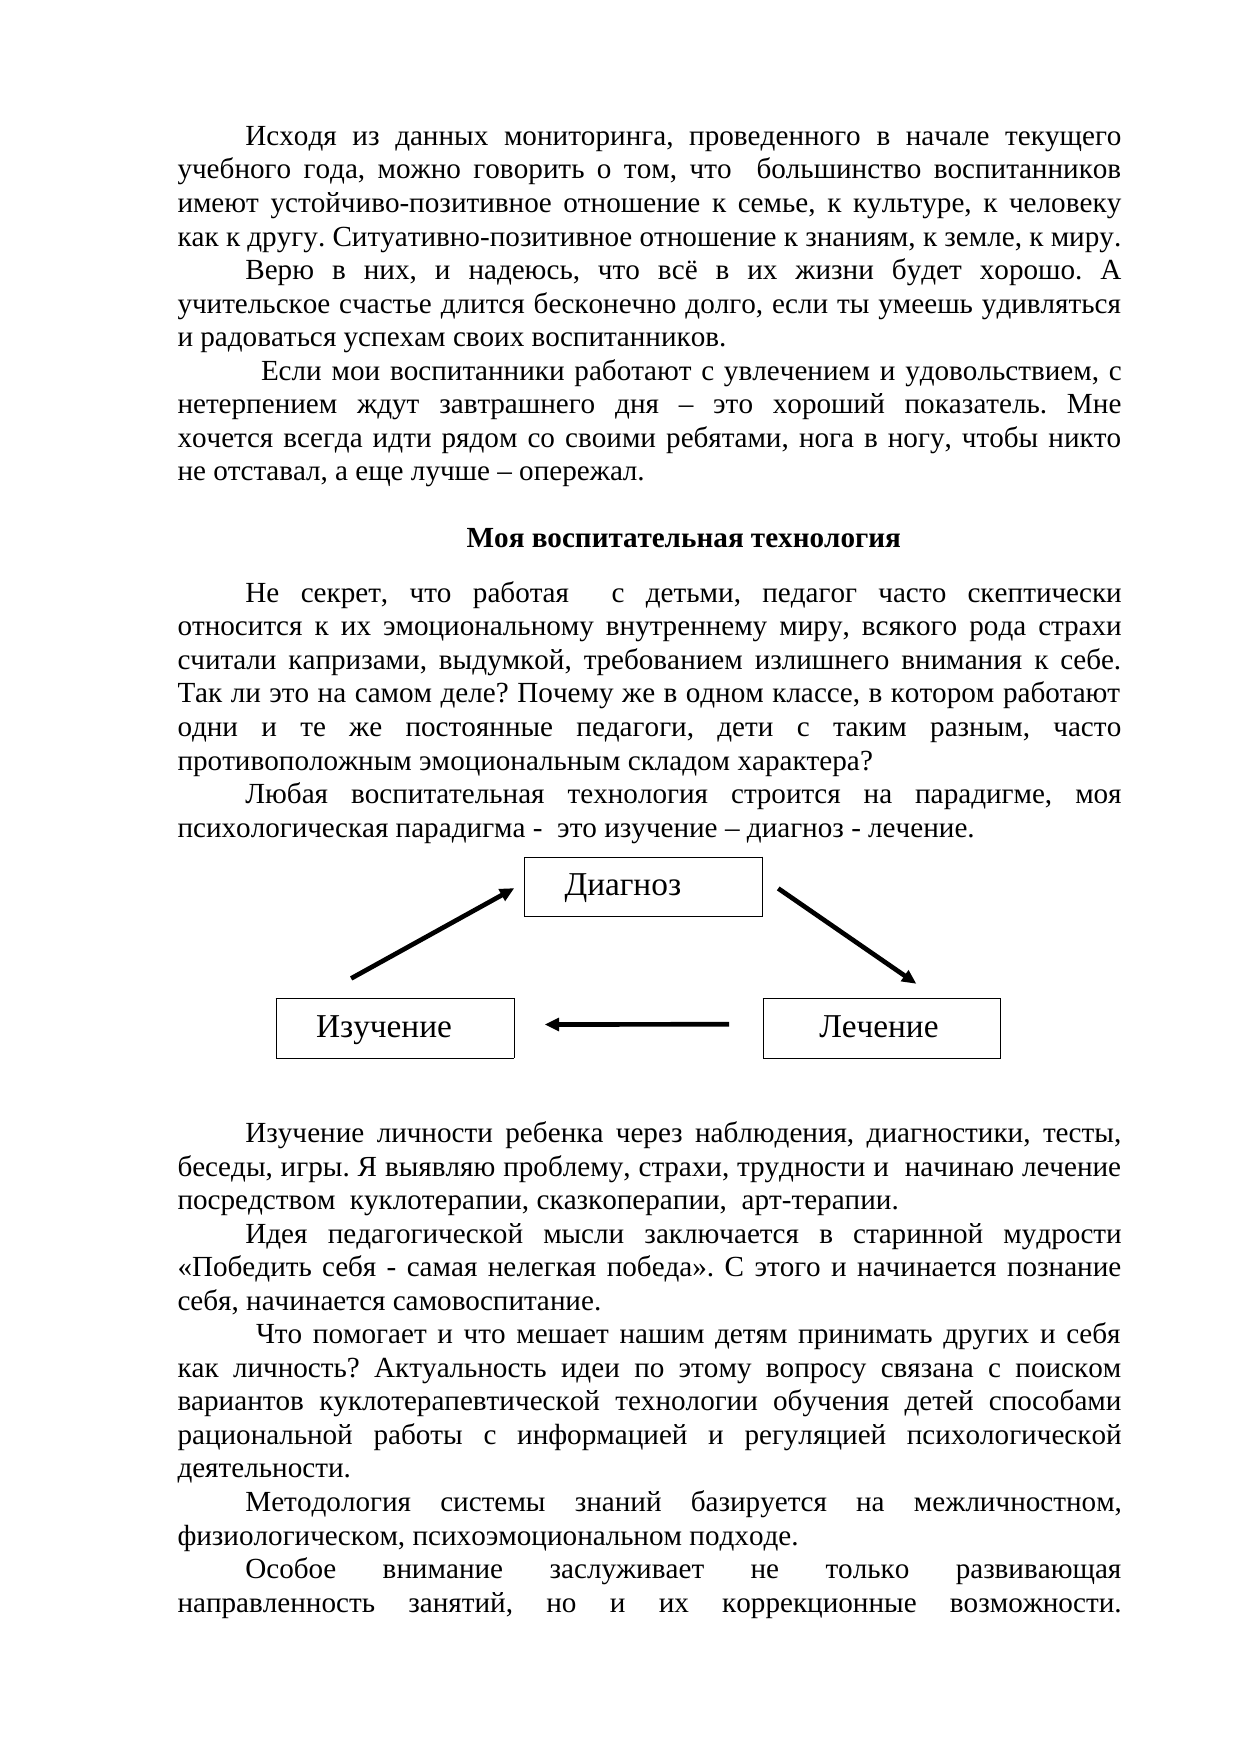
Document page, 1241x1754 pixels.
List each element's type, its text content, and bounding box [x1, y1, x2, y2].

text Методология системы знаний базируется на межличностном, физиологическом, психоэмоциональном подходе. [177, 1484, 1122, 1551]
text Исходя из данных мониторинга, проведенного в начале текущего учебного года, можно говорить о том, что большинство воспитанников имеют устойчиво-позитивное отношение к семье, к культуре, к человеку как к другу. Ситуативно-позитивное отношение к знаниям, к земле, к миру. [177, 118, 1122, 252]
text Что помогает и что мешает нашим детям принимать других и себя как личность? Актуальность идеи по этому вопросу связана с поиском вариантов куклотерапевтической технологии обучения детей способами рациональной работы с информацией и регуляцией психологической деятельности. [177, 1316, 1122, 1484]
text Любая воспитательная технология строится на парадигме, моя психологическая парадигма - это изучение – диагноз - лечение. [177, 776, 1122, 843]
text Изучение личности ребенка через наблюдения, диагностики, тесты, беседы, игры. Я выявляю проблему, страхи, трудности и начинаю лечение посредством куклотерапии, сказкоперапии, арт-терапии. [177, 1115, 1122, 1216]
text Если мои воспитанники работают с увлечением и удовольствием, с нетерпением ждут завтрашнего дня – это хороший показатель. Мне хочется всегда идти рядом со своими ребятами, нога в ногу, чтобы никто не отставал, а еще лучше – опережал. [177, 353, 1122, 487]
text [177, 1551, 1122, 1618]
text Верю в них, и надеюсь, что всё в их жизни будет хорошо. А учительское счастье длится бесконечно долго, если ты умеешь удивляться и радоваться успехам своих воспитанников. [177, 252, 1122, 353]
text Моя воспитательная технология [177, 521, 1122, 554]
text Идея педагогической мысли заключается в старинной мудрости «Победить себя - самая нелегкая победа». С этого и начинается познание себя, начинается самовоспитание. [177, 1216, 1122, 1316]
text Не секрет, что работая с детьми, педагог часто скептически относится к их эмоциональному внутреннему миру, всякого рода страхи считали капризами, выдумкой, требованием излишнего внимания к себе. Так ли это на самом деле? Почему же в одном классе, в котором работают одни и те же постоянные педагоги, дети с таким разным, часто противоположным эмоциональным складом характера? [177, 575, 1122, 776]
